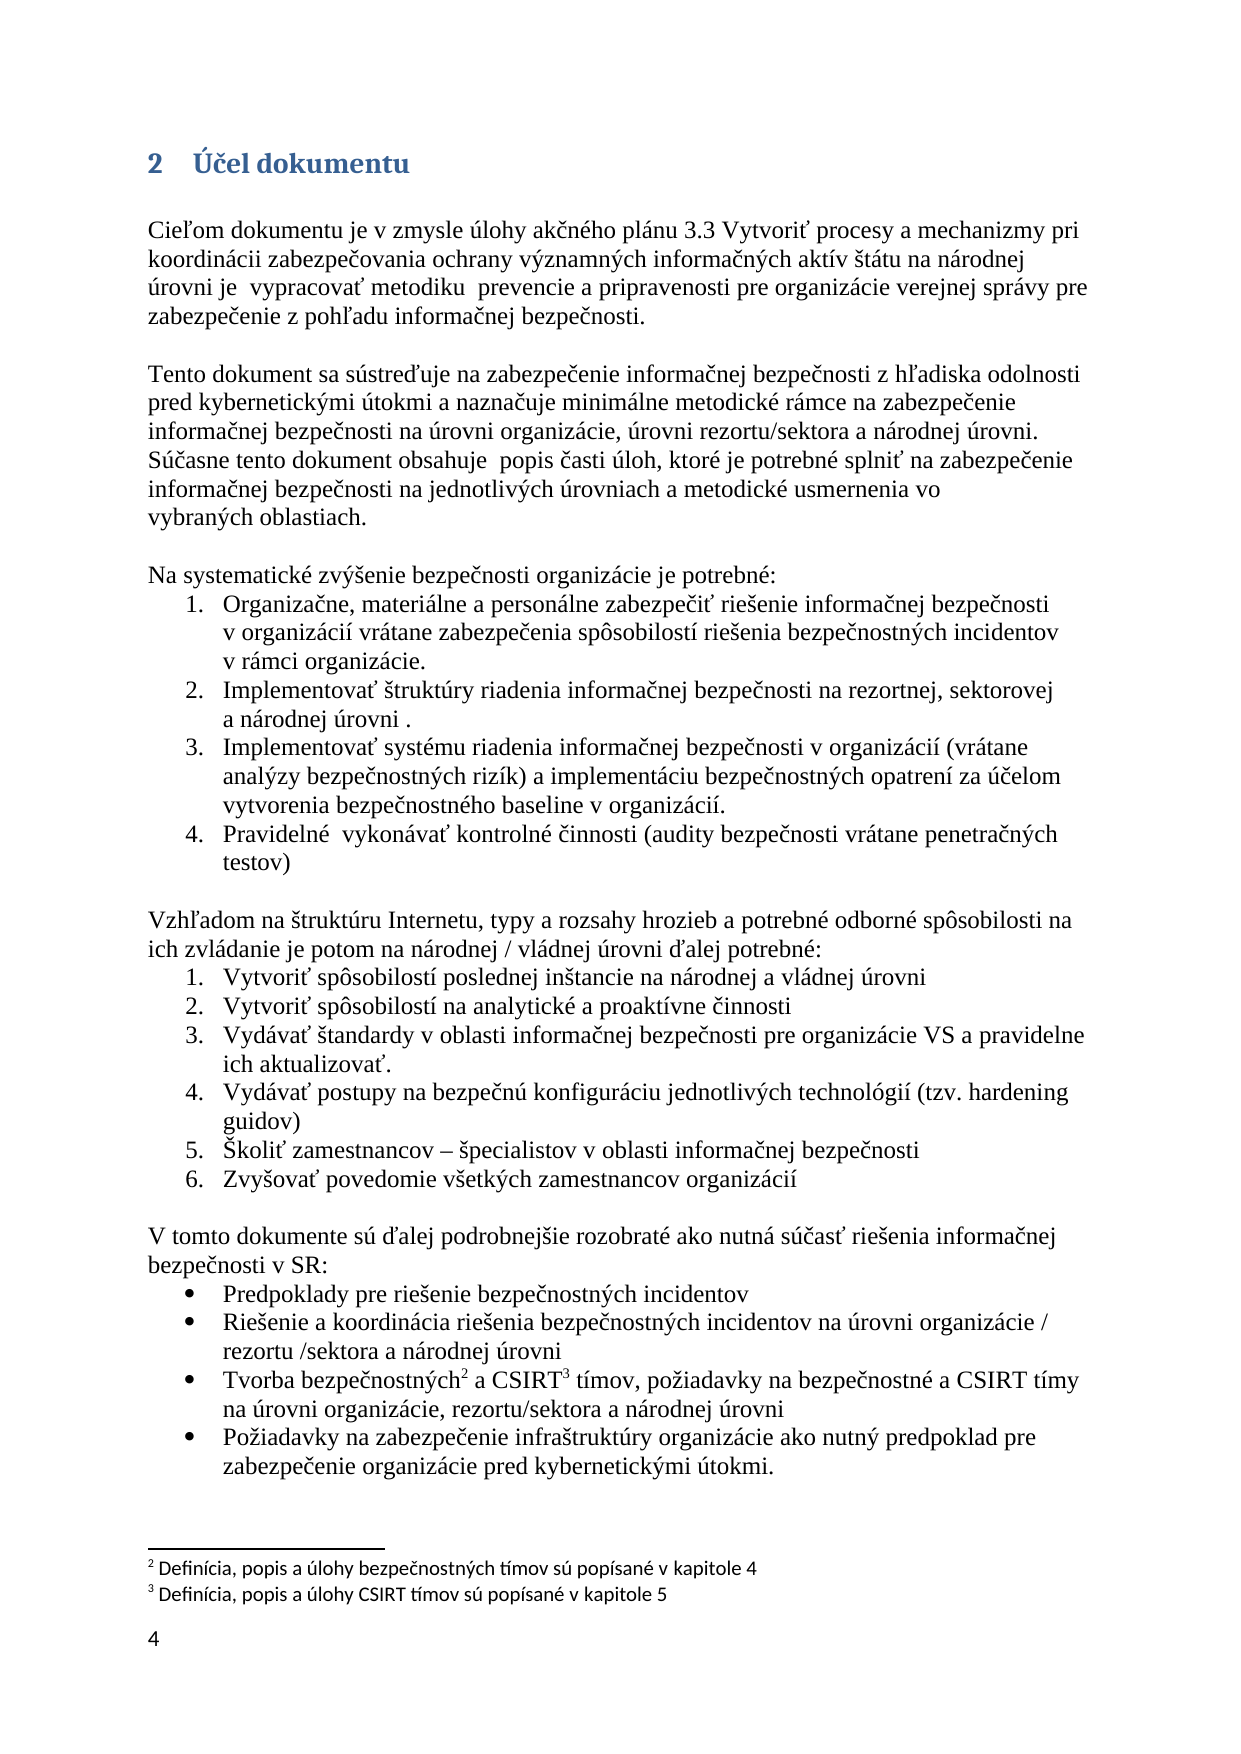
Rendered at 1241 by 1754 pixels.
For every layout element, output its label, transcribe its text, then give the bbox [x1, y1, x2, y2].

list Vytvoriť spôsobilostí poslednej inštancie na národnej a vládnej úrovni [185, 962, 1093, 991]
list Tvorba bezpečnostných a CSIRT tímov, požiadavky na bezpečnostné a CSIRT tímy na úrovni organizácie, rezortu/sektora a národnej úrovni [185, 1365, 1093, 1422]
list Pravidelné vykonávať kontrolné činnosti (audity bezpečnosti vrátane penetračných testov) [185, 819, 1093, 876]
text Súčasne tento dokument obsahuje popis časti úloh, ktoré je potrebné splniť na zabezpečenie informačnej bezpečnosti na jednotlivých úrovniach a metodické usmernenia vo vybraných oblastiach. [148, 445, 1093, 531]
list Požiadavky na zabezpečenie infraštruktúry organizácie ako nutný predpoklad pre zabezpečenie organizácie pred kybernetickými útokmi. [185, 1422, 1093, 1480]
list Predpoklady pre riešenie bezpečnostných incidentov [185, 1279, 1093, 1307]
text Vzhľadom na štruktúru Internetu, typy a rozsahy hrozieb a potrebné odborné spôsobilosti na ich zvládanie je potom na národnej / vládnej úrovni ďalej potrebné: [148, 905, 1093, 962]
list Zvyšovať povedomie všetkých zamestnancov organizácií [185, 1164, 1093, 1192]
text Cieľom dokumentu je v zmysle úlohy akčného plánu 3.3 Vytvoriť procesy a mechanizmy pri koordinácii zabezpečovania ochrany významných informačných aktív štátu na národnej úrovni je vypracovať metodiku prevencie a pripravenosti pre organizácie verejnej správy pre zabezpečenie z pohľadu informačnej bezpečnosti. [148, 215, 1093, 330]
text Tento dokument sa sústreďuje na zabezpečenie informačnej bezpečnosti z hľadiska odolnosti pred kybernetickými útokmi a naznačuje minimálne metodické rámce na zabezpečenie informačnej bezpečnosti na úrovni organizácie, úrovni rezortu/sektora a národnej úrovni. [148, 359, 1093, 445]
text V tomto dokumente sú ďalej podrobnejšie rozobraté ako nutná súčasť riešenia informačnej bezpečnosti v SR: [148, 1221, 1093, 1279]
subtitle Účel dokumentu [148, 148, 1093, 181]
list Vydávať postupy na bezpečnú konfiguráciu jednotlivých technológií (tzv. hardening guidov) [185, 1077, 1093, 1135]
list Implementovať systému riadenia informačnej bezpečnosti v organizácií (vrátane analýzy bezpečnostných rizík) a implementáciu bezpečnostných opatrení za účelom vytvorenia bezpečnostného baseline v organizácií. [185, 732, 1093, 819]
list Vydávať štandardy v oblasti informačnej bezpečnosti pre organizácie VS a pravidelne ich aktualizovať. [185, 1020, 1093, 1077]
list Organizačne, materiálne a personálne zabezpečiť riešenie informačnej bezpečnosti v organizácií vrátane zabezpečenia spôsobilostí riešenia bezpečnostných incidentov v rámci organizácie. [185, 589, 1093, 675]
text Na systematické zvýšenie bezpečnosti organizácie je potrebné: [148, 560, 1093, 589]
list Vytvoriť spôsobilostí na analytické a proaktívne činnosti [185, 991, 1093, 1020]
list Implementovať štruktúry riadenia informačnej bezpečnosti na rezortnej, sektorovej a národnej úrovni . [185, 675, 1093, 732]
list Školiť zamestnancov – špecialistov v oblasti informačnej bezpečnosti [185, 1135, 1093, 1164]
list Riešenie a koordinácia riešenia bezpečnostných incidentov na úrovni organizácie / rezortu /sektora a národnej úrovni [185, 1307, 1093, 1365]
